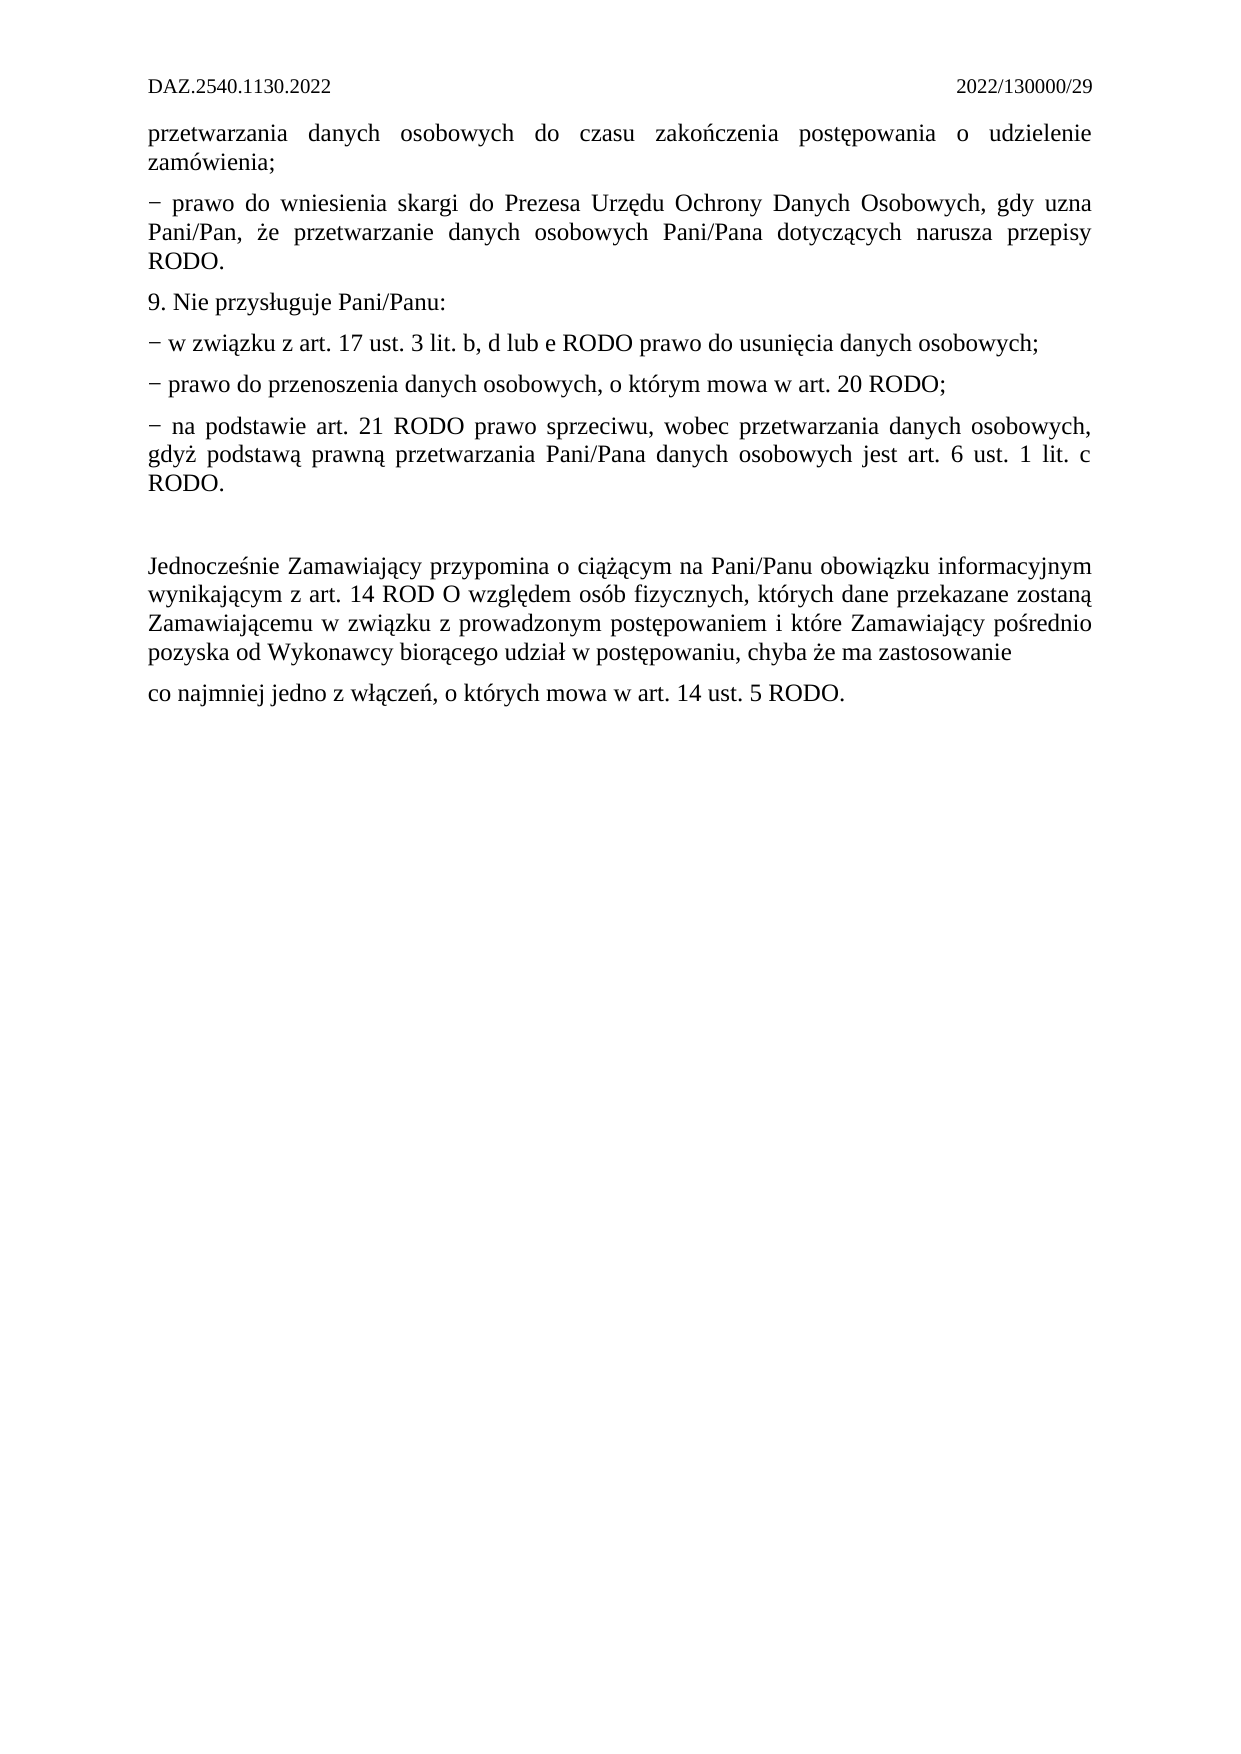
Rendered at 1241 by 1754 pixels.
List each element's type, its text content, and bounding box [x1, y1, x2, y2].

text Jednocześnie Zamawiający przypomina o ciążącym na Pani/Panu obowiązku informacyjnym wynikającym z art. 14 ROD O względem osób fizycznych, których dane przekazane zostaną Zamawiającemu w związku z prowadzonym postępowaniem i które Zamawiający pośrednio pozyska od Wykonawcy biorącego udział w postępowaniu, chyba że ma zastosowanie [148, 551, 1093, 666]
text co najmniej jedno z włączeń, o których mowa w art. 14 ust. 5 RODO. [148, 678, 1093, 707]
text 9. Nie przysługuje Pani/Panu: [148, 287, 1093, 316]
text − w związku z art. 17 ust. 3 lit. b, d lub e RODO prawo do usunięcia danych osobowych; [148, 328, 1093, 357]
text − prawo do przenoszenia danych osobowych, o którym mowa w art. 20 RODO; [148, 369, 1093, 398]
text − prawo do wniesienia skargi do Prezesa Urzędu Ochrony Danych Osobowych, gdy uzna Pani/Pan, że przetwarzanie danych osobowych Pani/Pana dotyczących narusza przepisy RODO. [148, 188, 1093, 274]
text − na podstawie art. 21 RODO prawo sprzeciwu, wobec przetwarzania danych osobowych, gdyż podstawą prawną przetwarzania Pani/Pana danych osobowych jest art. 6 ust. 1 lit. c RODO. [148, 411, 1093, 497]
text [148, 118, 1093, 176]
